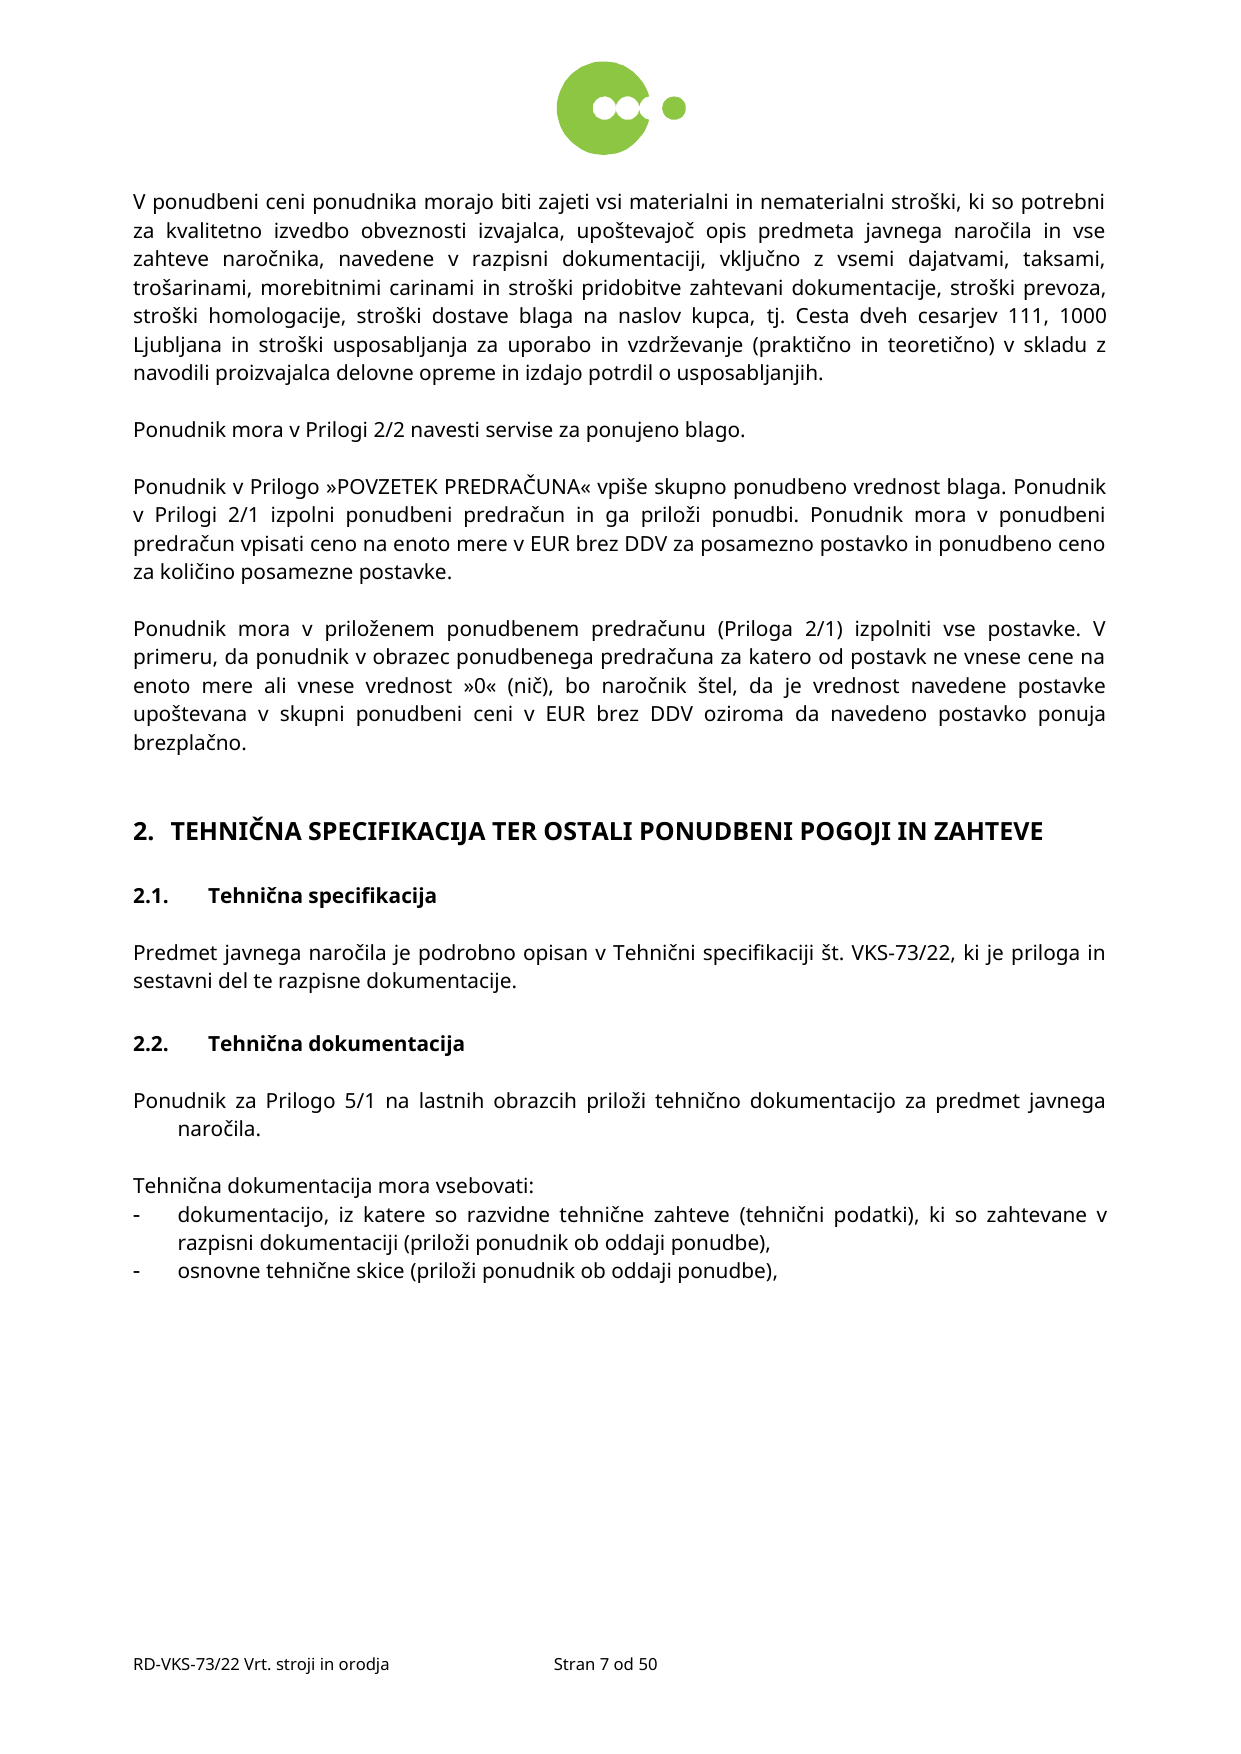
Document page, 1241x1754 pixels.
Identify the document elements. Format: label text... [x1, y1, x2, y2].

list Tehnična dokumentacija [133, 1029, 1107, 1057]
list dokumentacijo, iz katere so razvidne tehnične zahteve (tehnični podatki), ki so zahtevane v razpisni dokumentaciji (priloži ponudnik ob oddaji ponudbe), [133, 1200, 1107, 1257]
text Ponudnik mora v priloženem ponudbenem predračunu (Priloga 2/1) izpolniti vse postavke. V primeru, da ponudnik v obrazec ponudbenega predračuna za katero od postavk ne vnese cene na enoto mere ali vnese vrednost »0« (nič), bo naročnik štel, da je vrednost navedene postavke upoštevana v skupni ponudbeni ceni v EUR brez DDV oziroma da navedeno postavko ponuja brezplačno. [133, 614, 1107, 756]
text Ponudnik mora v Prilogi 2/2 navesti servise za ponujeno blago. [133, 415, 1107, 443]
list TEHNIČNA SPECIFIKACIJA TER OSTALI PONUDBENI POGOJI IN ZAHTEVE [133, 813, 1107, 847]
text Ponudnik v Prilogo »POVZETEK PREDRAČUNA« vpiše skupno ponudbeno vrednost blaga. Ponudnik v Prilogi 2/1 izpolni ponudbeni predračun in ga priloži ponudbi. Ponudnik mora v ponudbeni predračun vpisati ceno na enoto mere v EUR brez DDV za posamezno postavko in ponudbeno ceno za količino posamezne postavke. [133, 472, 1107, 586]
list osnovne tehnične skice (priloži ponudnik ob oddaji ponudbe), [133, 1257, 1107, 1285]
list Tehnična specifikacija [133, 881, 1107, 910]
text Predmet javnega naročila je podrobno opisan v Tehnični specifikaciji št. VKS-73/22, ki je priloga in sestavni del te razpisne dokumentacije. [133, 938, 1107, 995]
text Ponudnik za Prilogo 5/1 na lastnih obrazcih priloži tehnično dokumentacijo za predmet javnega naročila. [133, 1086, 1107, 1143]
text V ponudbeni ceni ponudnika morajo biti zajeti vsi materialni in nematerialni stroški, ki so potrebni za kvalitetno izvedbo obveznosti izvajalca, upoštevajoč opis predmeta javnega naročila in vse zahteve naročnika, navedene v razpisni dokumentaciji, vključno z vsemi dajatvami, taksami, trošarinami, morebitnimi carinami in stroški pridobitve zahtevani dokumentacije, stroški prevoza, stroški homologacije, stroški dostave blaga na naslov kupca, tj. Cesta dveh cesarjev 111, 1000 Ljubljana in stroški usposabljanja za uporabo in vzdrževanje (praktično in teoretično) v skladu z navodili proizvajalca delovne opreme in izdajo potrdil o usposabljanjih. [133, 187, 1107, 387]
text Tehnična dokumentacija mora vsebovati: [133, 1171, 1107, 1200]
